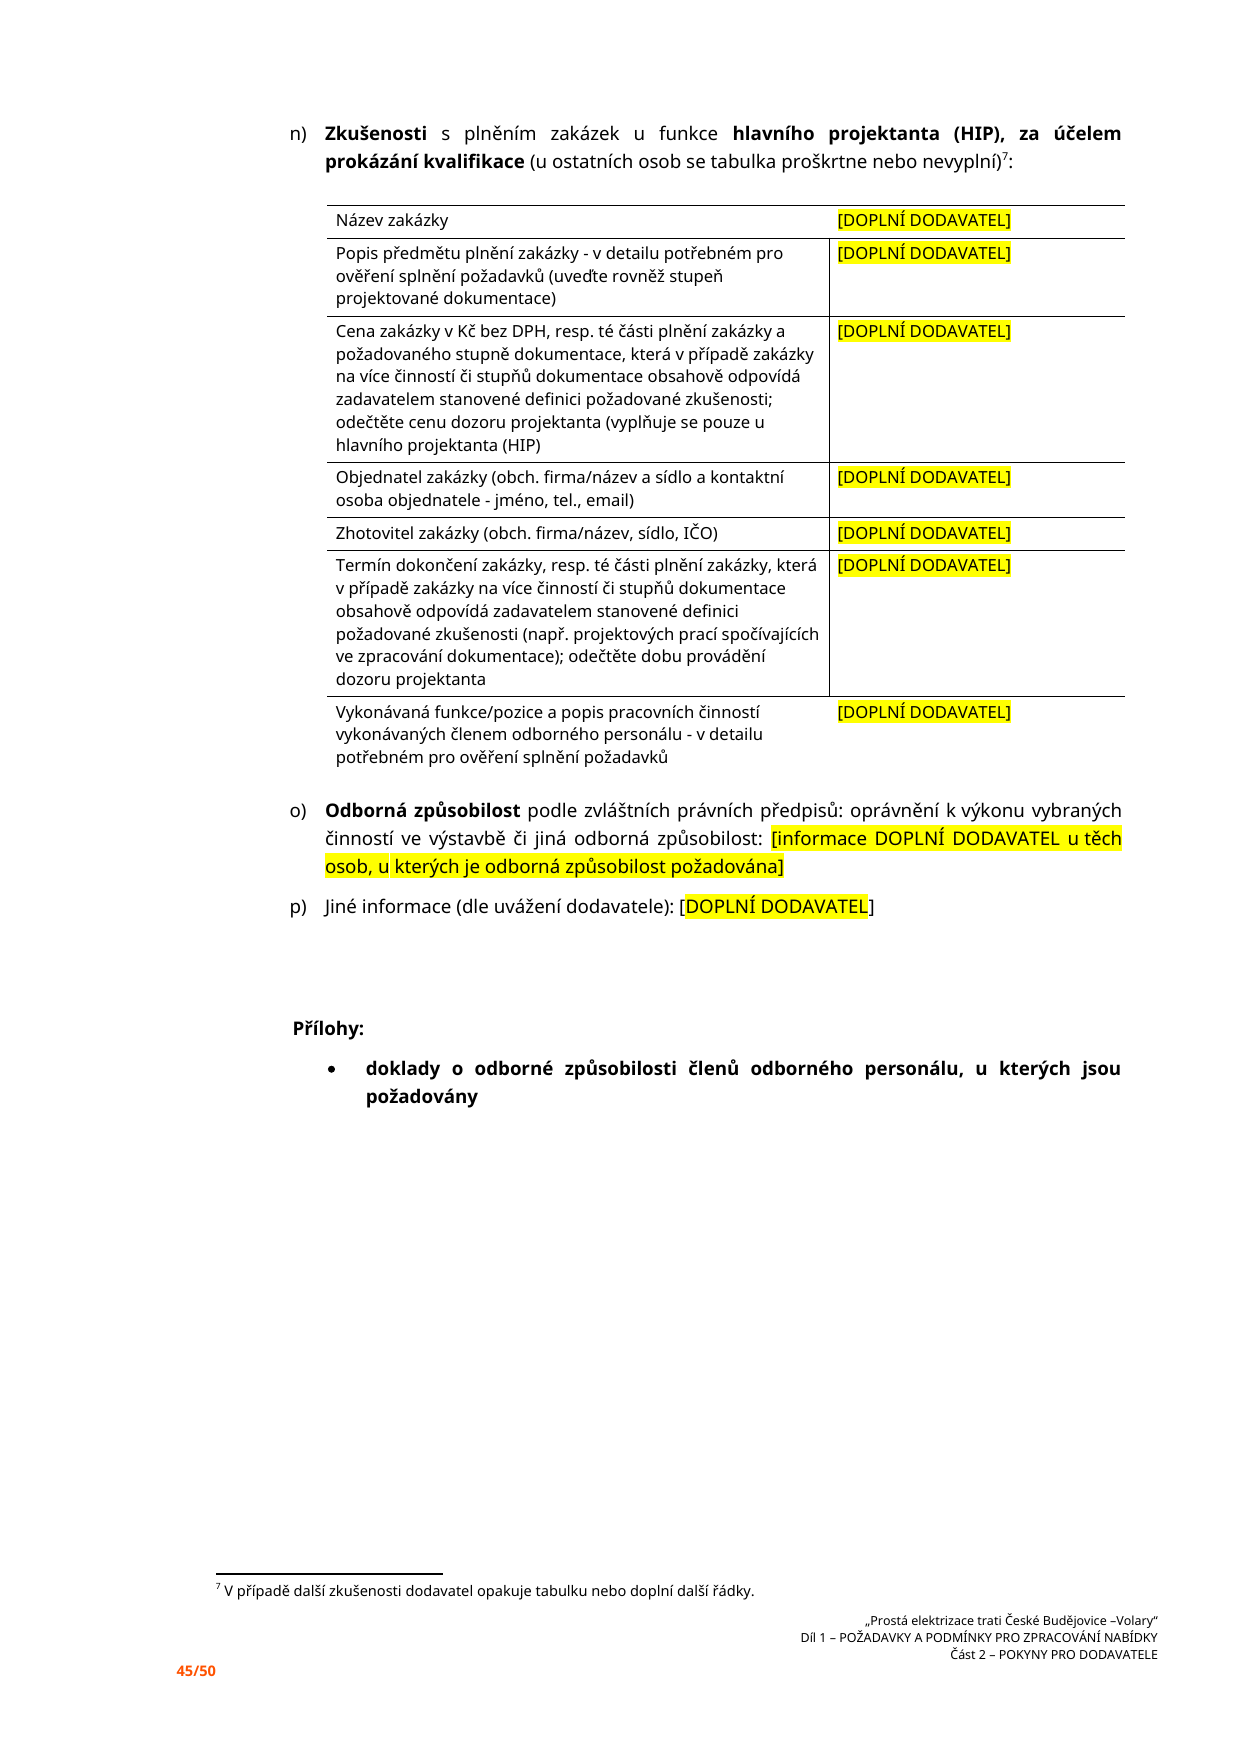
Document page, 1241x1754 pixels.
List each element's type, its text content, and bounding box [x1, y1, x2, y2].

table_cell [DOPLNÍ DODAVATEL] [829, 697, 1124, 774]
table_cell Vykonávaná funkce/pozice a popis pracovních činností vykonávaných členem odborného personálu - v detailu potřebném pro ověření splnění požadavků [327, 697, 829, 774]
table_header Název zakázky [327, 206, 829, 237]
table_header [DOPLNÍ DODAVATEL] [829, 206, 1124, 237]
table_cell Objednatel zakázky (obch. firma/název a sídlo a kontaktní osoba objednatele - jméno, tel., email) [327, 463, 829, 517]
table_cell Zhotovitel zakázky (obch. firma/název, sídlo, IČO) [327, 518, 829, 550]
table_cell [DOPLNÍ DODAVATEL] [830, 239, 1124, 316]
table_cell Popis předmětu plnění zakázky - v detailu potřebném pro ověření splnění požadavků (uveďte rovněž stupeň projektované dokumentace) [327, 239, 829, 316]
table_cell Termín dokončení zakázky, resp. té části plnění zakázky, která v případě zakázky na více činností či stupňů dokumentace obsahově odpovídá zadavatelem stanovené definici požadované zkušenosti (např. projektových prací spočívajících ve zpracování dokumentace); odečtěte dobu provádění dozoru projektanta [327, 551, 829, 696]
list doklady o odborné způsobilosti členů odborného personálu, u kterých jsou požadovány [328, 1056, 1122, 1109]
text Odborná způsobilost podle zvláštních právních předpisů: oprávnění k výkonu vybraných činností ve výstavbě či jiná odborná způsobilost: [informace DOPLNÍ DODAVATEL u těch osob, u kterých je odborná způsobilost požadována] [289, 797, 1122, 878]
table_cell Cena zakázky v Kč bez DPH, resp. té části plnění zakázky a požadovaného stupně dokumentace, která v případě zakázky na více činností či stupňů dokumentace obsahově odpovídá zadavatelem stanovené definici požadované zkušenosti; odečtěte cenu dozoru projektanta (vyplňuje se pouze u hlavního projektanta (HIP) [327, 317, 829, 462]
text Zkušenosti s plněním zakázek u funkce hlavního projektanta (HIP), za účelem prokázání kvalifikace (u ostatních osob se tabulka proškrtne nebo nevyplní): [289, 121, 1122, 174]
text Jiné informace (dle uvážení dodavatele): [DOPLNÍ DODAVATEL] [289, 893, 1122, 919]
table_cell [DOPLNÍ DODAVATEL] [830, 518, 1124, 550]
table_cell [DOPLNÍ DODAVATEL] [830, 551, 1124, 696]
table_cell [DOPLNÍ DODAVATEL] [830, 463, 1124, 517]
text Přílohy: [292, 1015, 1122, 1041]
table_cell [DOPLNÍ DODAVATEL] [830, 317, 1124, 462]
